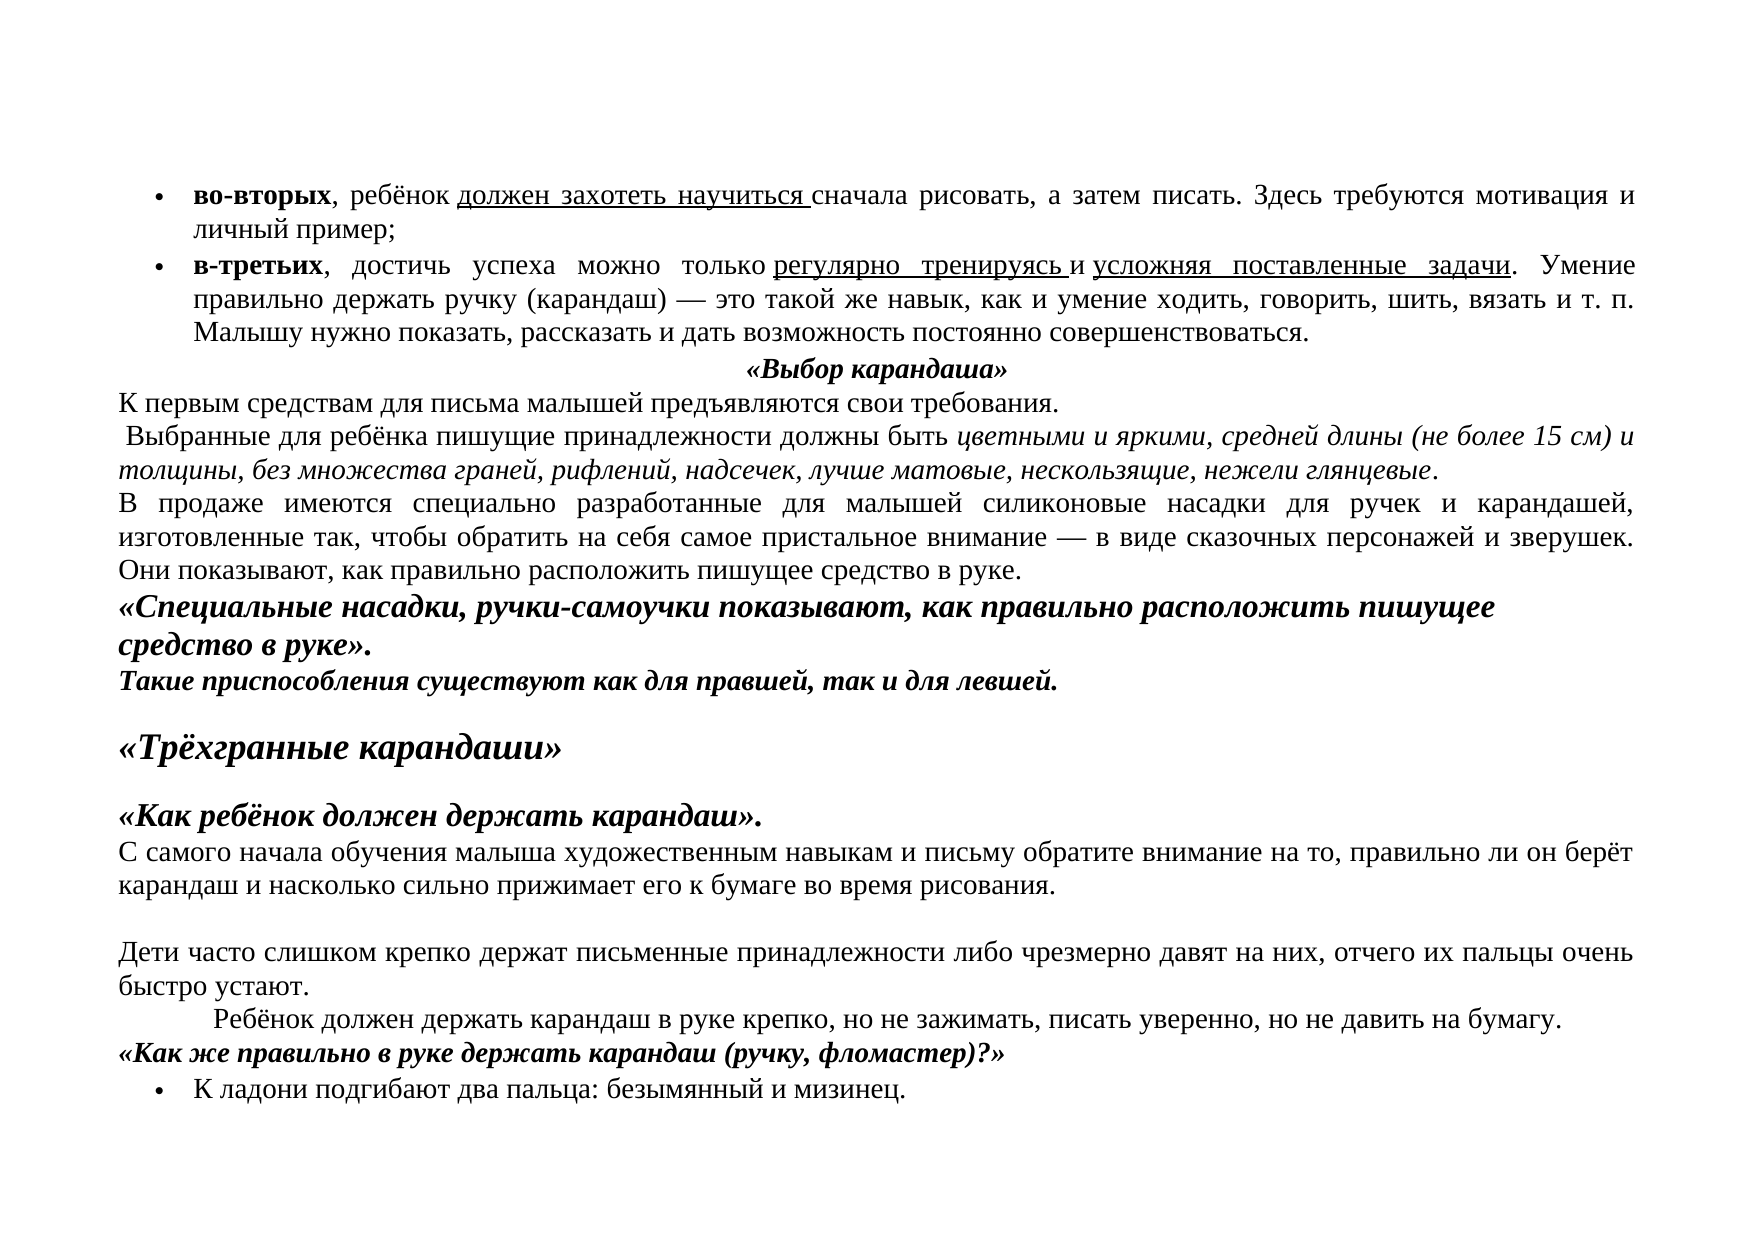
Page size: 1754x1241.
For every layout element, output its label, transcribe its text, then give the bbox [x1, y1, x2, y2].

text К первым средствам для письма малышей предъявляются свои требования. [118, 385, 1636, 418]
list во-вторых, ребёнок должен захотеть научиться сначала рисовать, а затем писать. Здесь требуются мотивация и личный пример; [156, 177, 1636, 244]
list К ладони подгибают два пальца: безымянный и мизинец. [156, 1072, 1636, 1105]
text «Специальные насадки, ручки-самоучки показывают, как правильно расположить пишущее средство в руке». [118, 586, 1636, 663]
text В продаже имеются специально разработанные для малышей силиконовые насадки для ручек и карандашей, изготовленные так, чтобы обратить на себя самое пристальное внимание — в виде сказочных персонажей и зверушек. Они показывают, как правильно расположить пишущее средство в руке. [118, 485, 1636, 586]
text С самого начала обучения малыша художественным навыкам и письму обратите внимание на то, правильно ли он берёт карандаш и насколько сильно прижимает его к бумаге во время рисования. [118, 834, 1636, 901]
text Дети часто слишком крепко держат письменные принадлежности либо чрезмерно давят на них, отчего их пальцы очень быстро устают. [118, 934, 1636, 1001]
text «Выбор карандаша» [118, 351, 1636, 385]
text Выбранные для ребёнка пишущие принадлежности должны быть цветными и яркими, средней длины (не более 15 см) и толщины, без множества граней, рифлений, надсечек, лучше матовые, нескользящие, нежели глянцевые. [118, 418, 1636, 485]
text «Как же правильно в руке держать карандаш (ручку, фломастер)?» [118, 1035, 1636, 1068]
text Ребёнок должен держать карандаш в руке крепко, но не зажимать, писать уверенно, но не давить на бумагу. [118, 1001, 1636, 1035]
text «Трёхгранные карандаши» [118, 724, 1636, 767]
text «Как ребёнок должен держать карандаш». [118, 795, 1636, 834]
text Такие приспособления существуют как для правшей, так и для левшей. [118, 663, 1636, 696]
list в-третьих, достичь успеха можно только регулярно тренируясь и усложняя поставленные задачи. Умение правильно держать ручку (карандаш) — это такой же навык, как и умение ходить, говорить, шить, вязать и т. п. Малышу нужно показать, рассказать и дать возможность постоянно совершенствоваться. [156, 247, 1636, 348]
